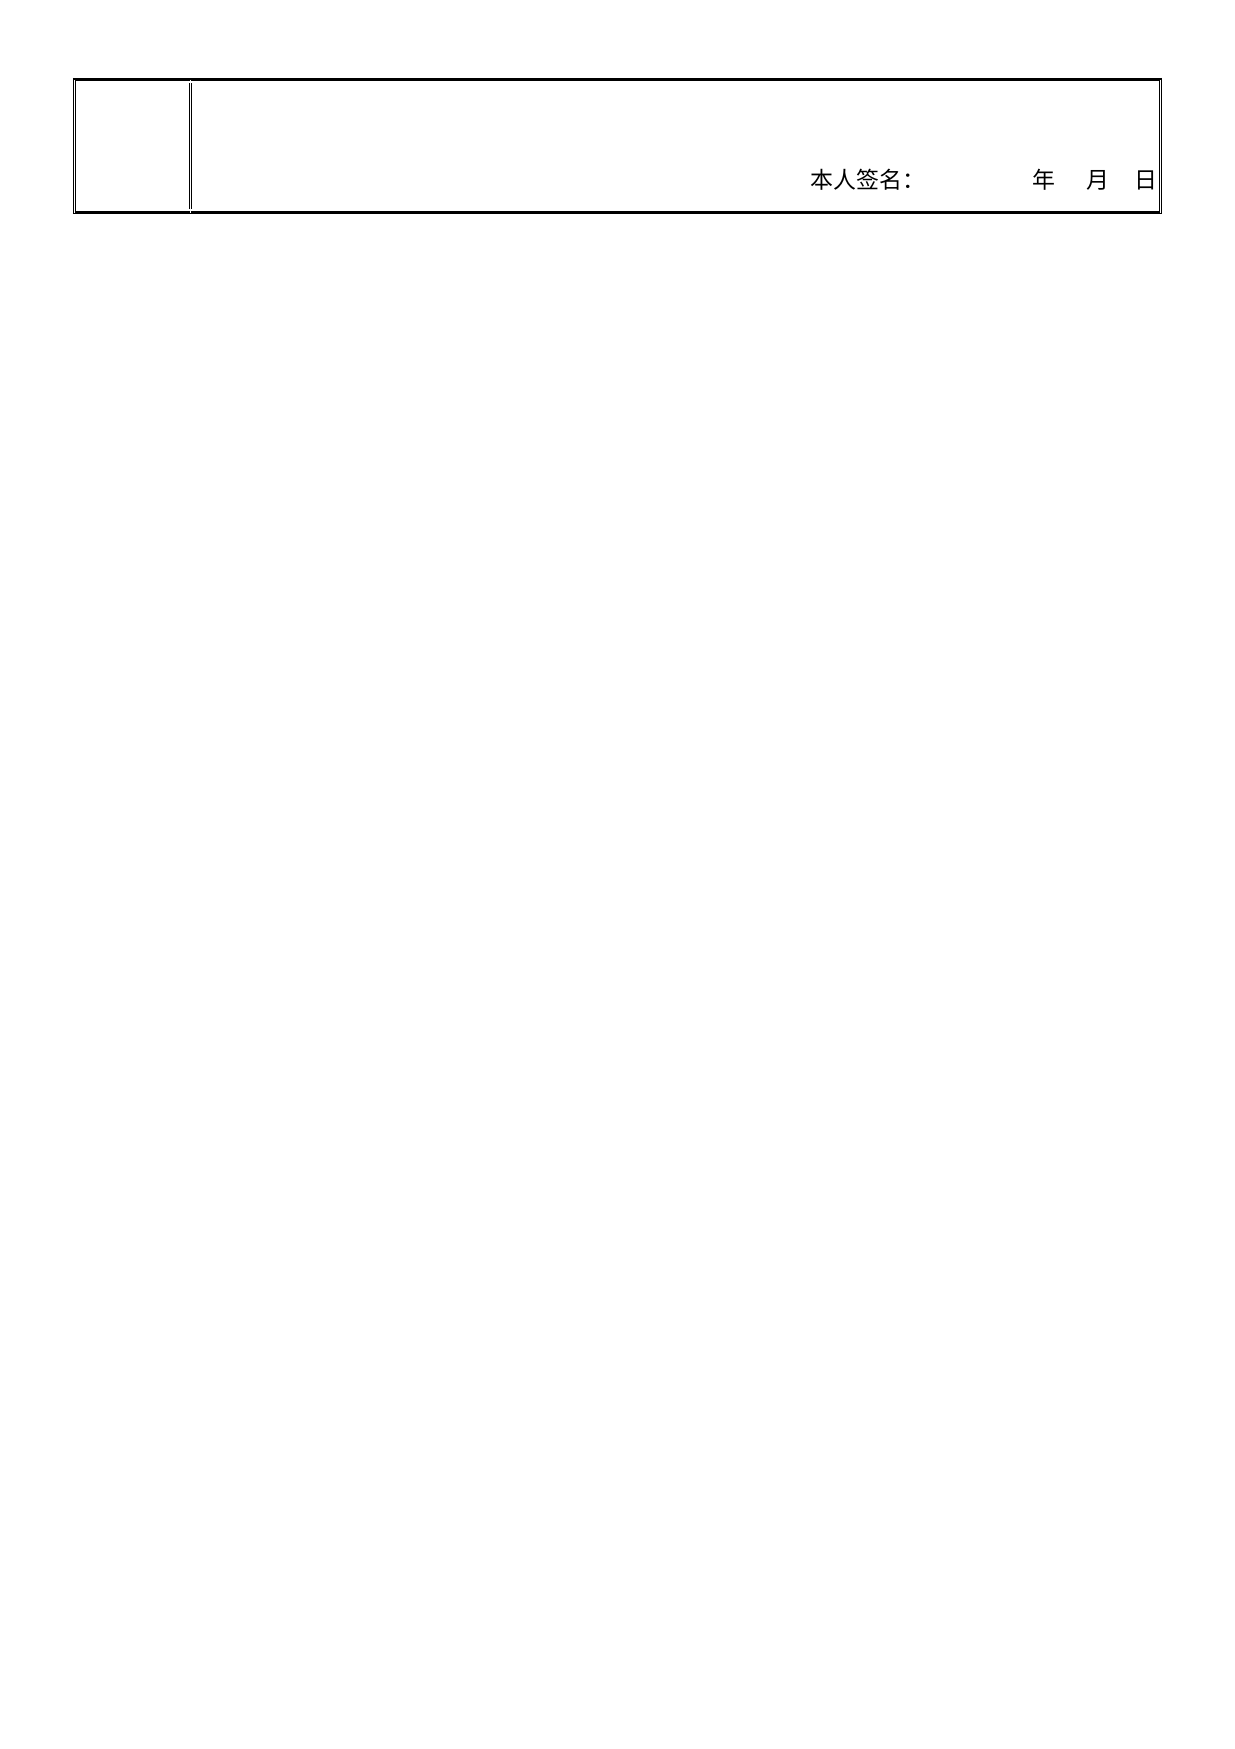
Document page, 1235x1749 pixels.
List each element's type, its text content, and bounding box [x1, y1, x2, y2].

table_cell 本人签名 [76, 81, 191, 211]
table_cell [191, 81, 1159, 211]
